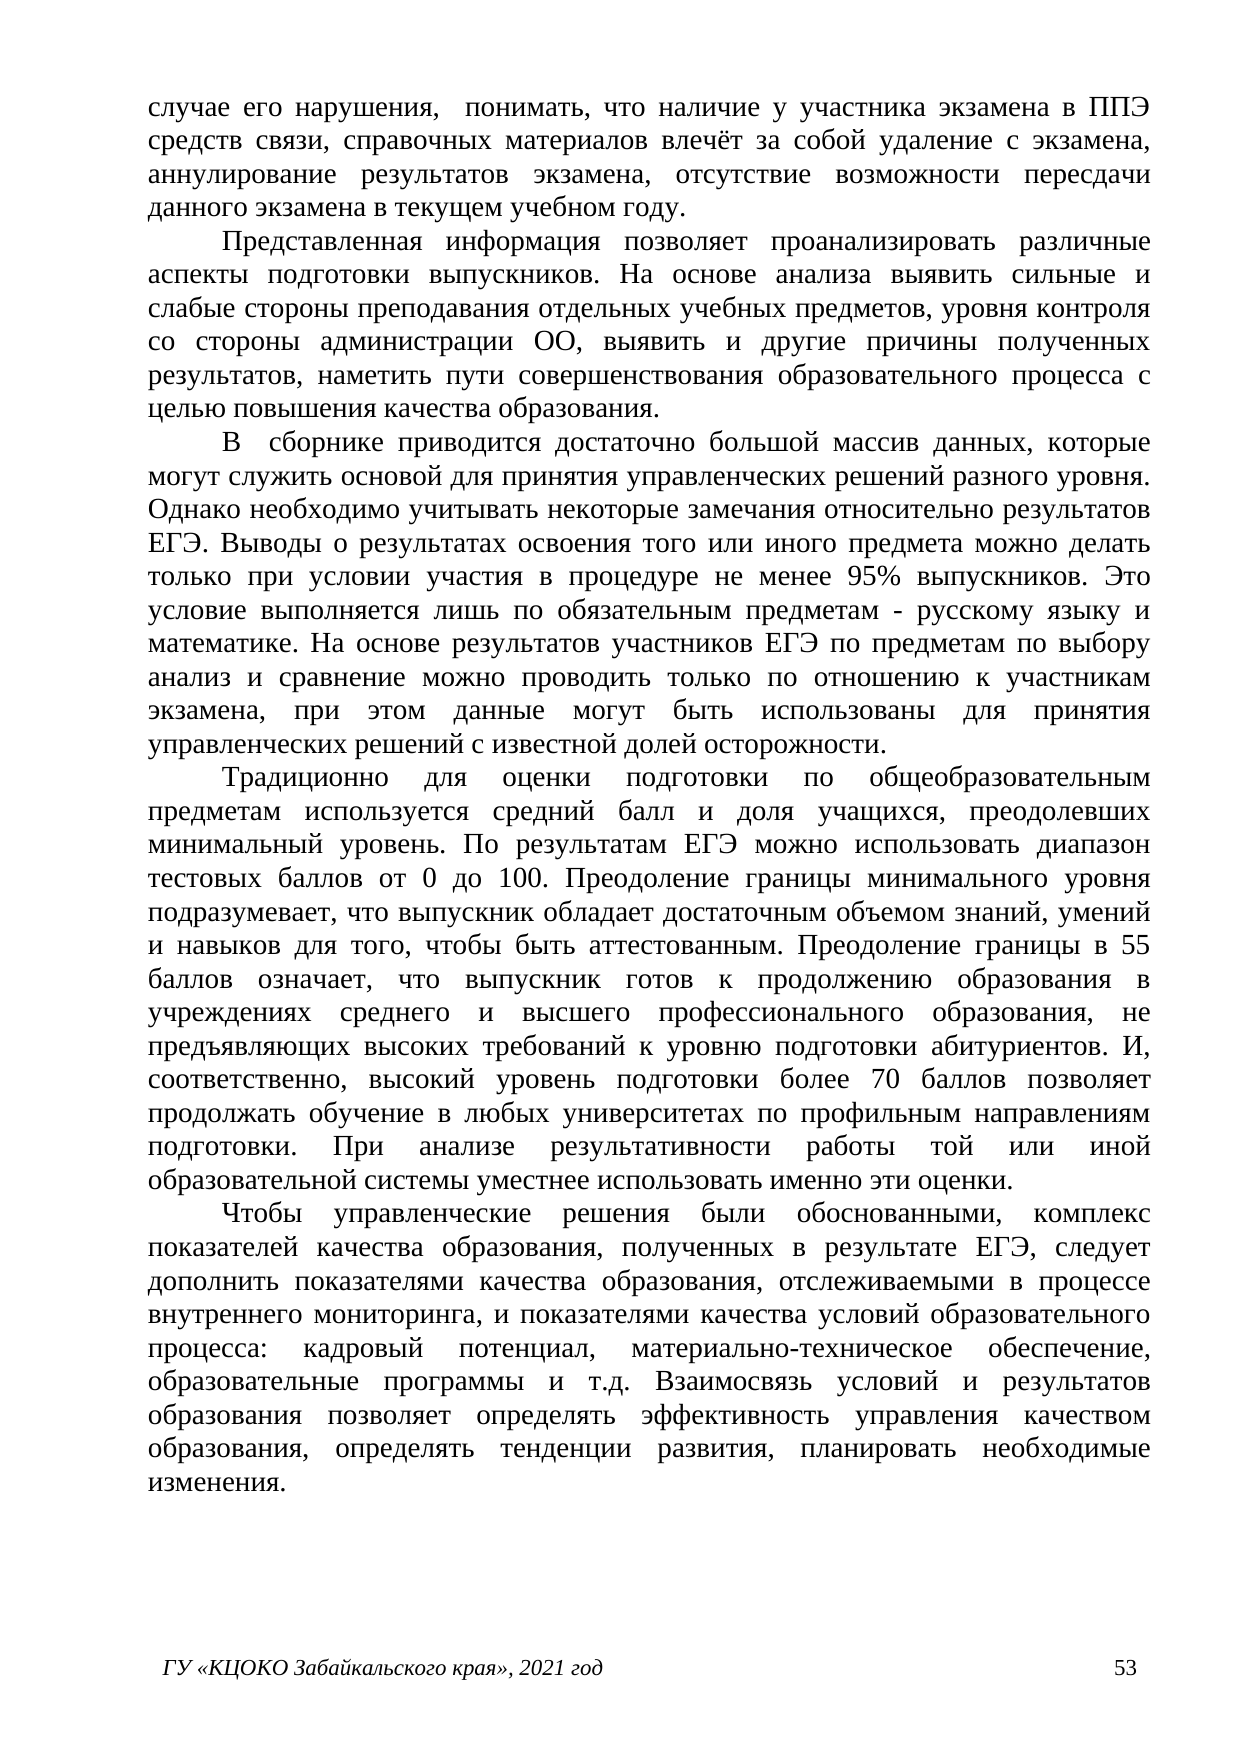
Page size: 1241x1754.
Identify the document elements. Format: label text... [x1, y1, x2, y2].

text В сборнике приводится достаточно большой массив данных, которые могут служить основой для принятия управленческих решений разного уровня. Однако необходимо учитывать некоторые замечания относительно результатов ЕГЭ. Выводы о результатах освоения того или иного предмета можно делать только при условии участия в процедуре не менее 95% выпускников. Это условие выполняется лишь по обязательным предметам - русскому языку и математике. На основе результатов участников ЕГЭ по предметам по выбору анализ и сравнение можно проводить только по отношению к участникам экзамена, при этом данные могут быть использованы для принятия управленческих решений с известной долей осторожности. [148, 424, 1152, 759]
text Представленная информация позволяет проанализировать различные аспекты подготовки выпускников. На основе анализа выявить сильные и слабые стороны преподавания отдельных учебных предметов, уровня контроля со стороны администрации ОО, выявить и другие причины полученных результатов, наметить пути совершенствования образовательного процесса с целью повышения качества образования. [148, 223, 1152, 424]
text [148, 89, 1152, 223]
text Чтобы управленческие решения были обоснованными, комплекс показателей качества образования, полученных в результате ЕГЭ, следует дополнить показателями качества образования, отслеживаемыми в процессе внутреннего мониторинга, и показателями качества условий образовательного процесса: кадровый потенциал, материально-техническое обеспечение, образовательные программы и т.д. Взаимосвязь условий и результатов образования позволяет определять эффективность управления качеством образования, определять тенденции развития, планировать необходимые изменения. [148, 1196, 1152, 1497]
text Традиционно для оценки подготовки по общеобразовательным предметам используется средний балл и доля учащихся, преодолевших минимальный уровень. По результатам ЕГЭ можно использовать диапазон тестовых баллов от 0 до 100. Преодоление границы минимального уровня подразумевает, что выпускник обладает достаточным объемом знаний, умений и навыков для того, чтобы быть аттестованным. Преодоление границы в 55 баллов означает, что выпускник готов к продолжению образования в учреждениях среднего и высшего профессионального образования, не предъявляющих высоких требований к уровню подготовки абитуриентов. И, соответственно, высокий уровень подготовки более 70 баллов позволяет продолжать обучение в любых университетах по профильным направлениям подготовки. При анализе результативности работы той или иной образовательной системы уместнее использовать именно эти оценки. [148, 759, 1152, 1196]
